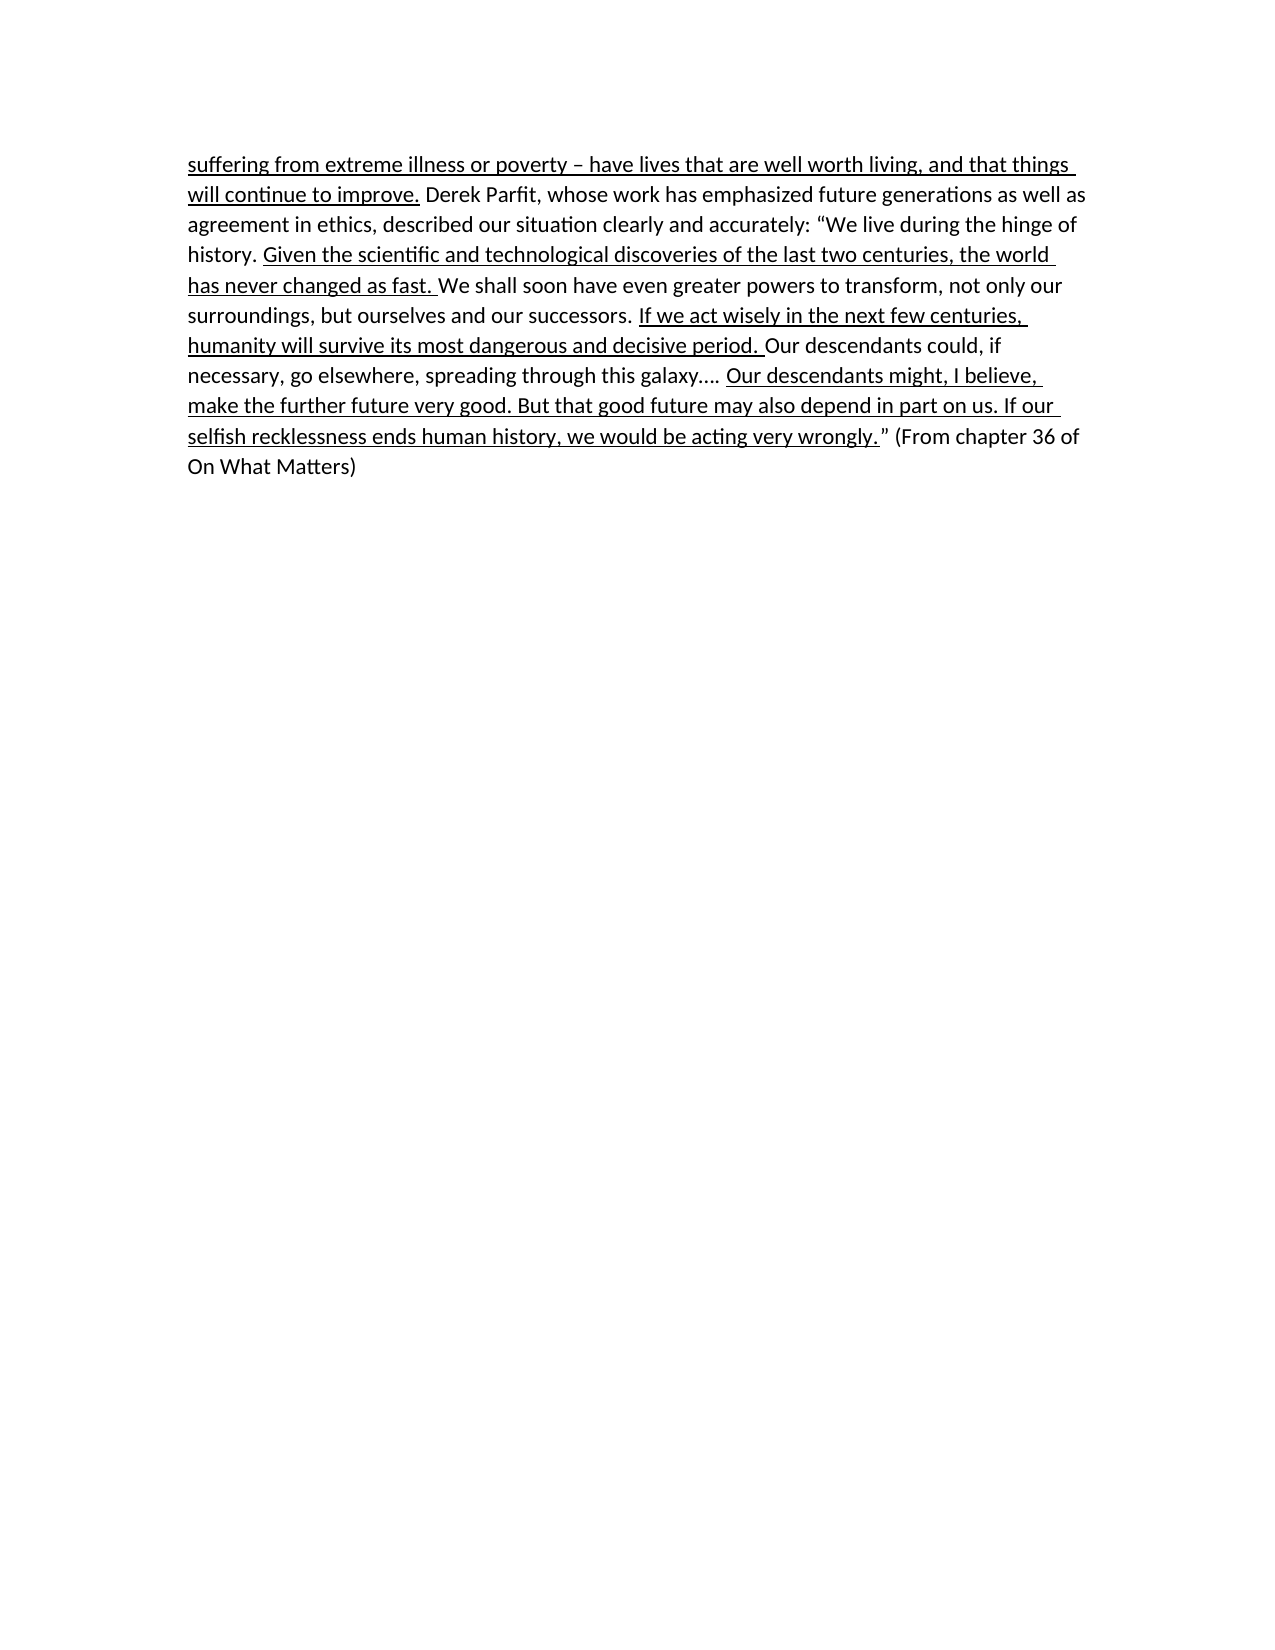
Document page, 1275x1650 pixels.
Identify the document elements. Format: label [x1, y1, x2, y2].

text [187, 150, 1087, 480]
